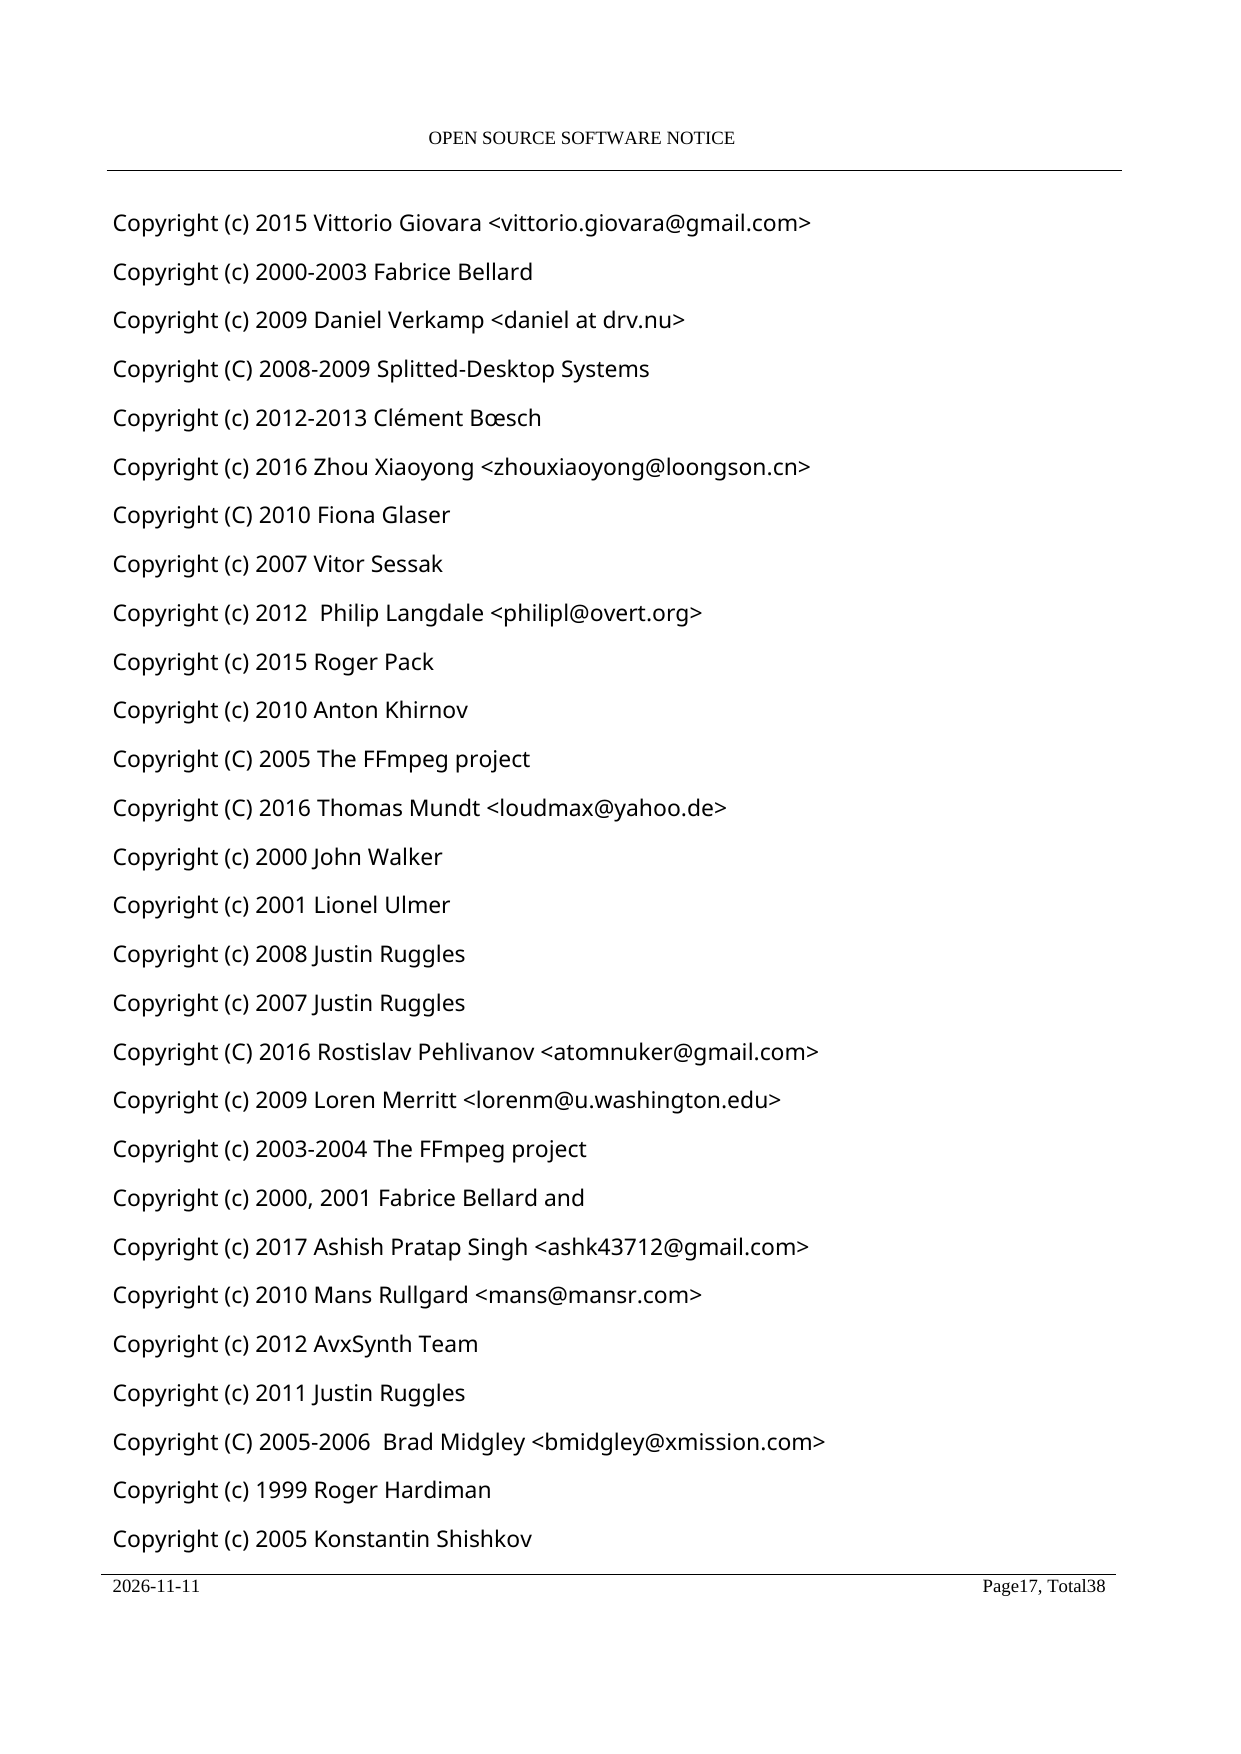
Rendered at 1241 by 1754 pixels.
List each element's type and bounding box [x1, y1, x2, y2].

text [112, 206, 1128, 1555]
